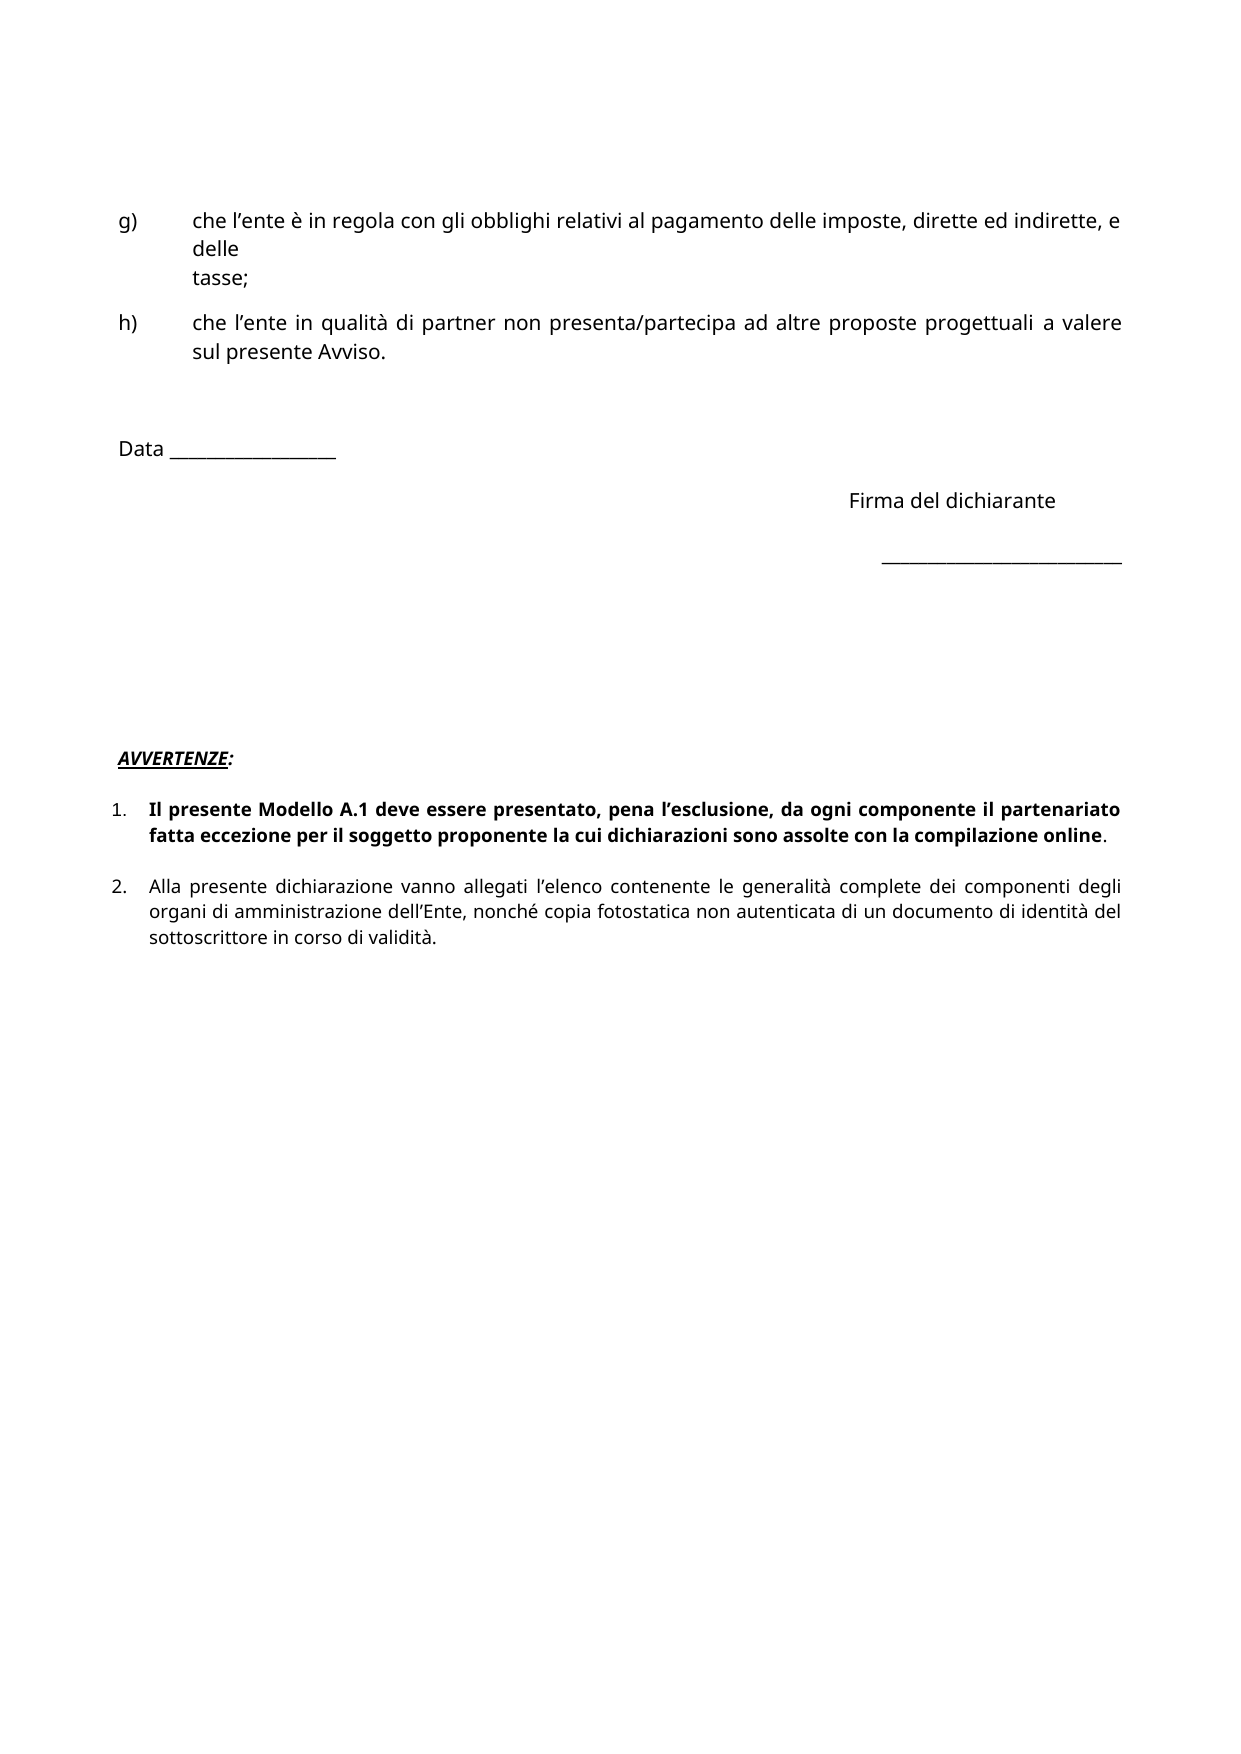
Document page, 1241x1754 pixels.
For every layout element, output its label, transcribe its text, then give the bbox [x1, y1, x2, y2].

text Firma del dichiarante [783, 462, 1122, 514]
text tasse; [118, 263, 1122, 291]
text __________________________ [118, 514, 1122, 567]
text Data __________________ [118, 434, 1122, 462]
list che l’ente in qualità di partner non presenta/partecipa ad altre proposte progettuali a valere sul presente Avviso. [118, 308, 1122, 365]
list Alla presente dichiarazione vanno allegati l’elenco contenente le generalità complete dei componenti degli organi di amministrazione dell’Ente, nonché copia fotostatica non autenticata di un documento di identità del sottoscrittore in corso di validità. [111, 873, 1122, 950]
list che l’ente è in regola con gli obblighi relativi al pagamento delle imposte, dirette ed indirette, e delle [118, 206, 1122, 263]
list Il presente Modello A.1 deve essere presentato, pena l’esclusione, da ogni componente il partenariato fatta eccezione per il soggetto proponente la cui dichiarazioni sono assolte con la compilazione online. [111, 797, 1122, 848]
text AVVERTENZE: [118, 746, 1122, 771]
